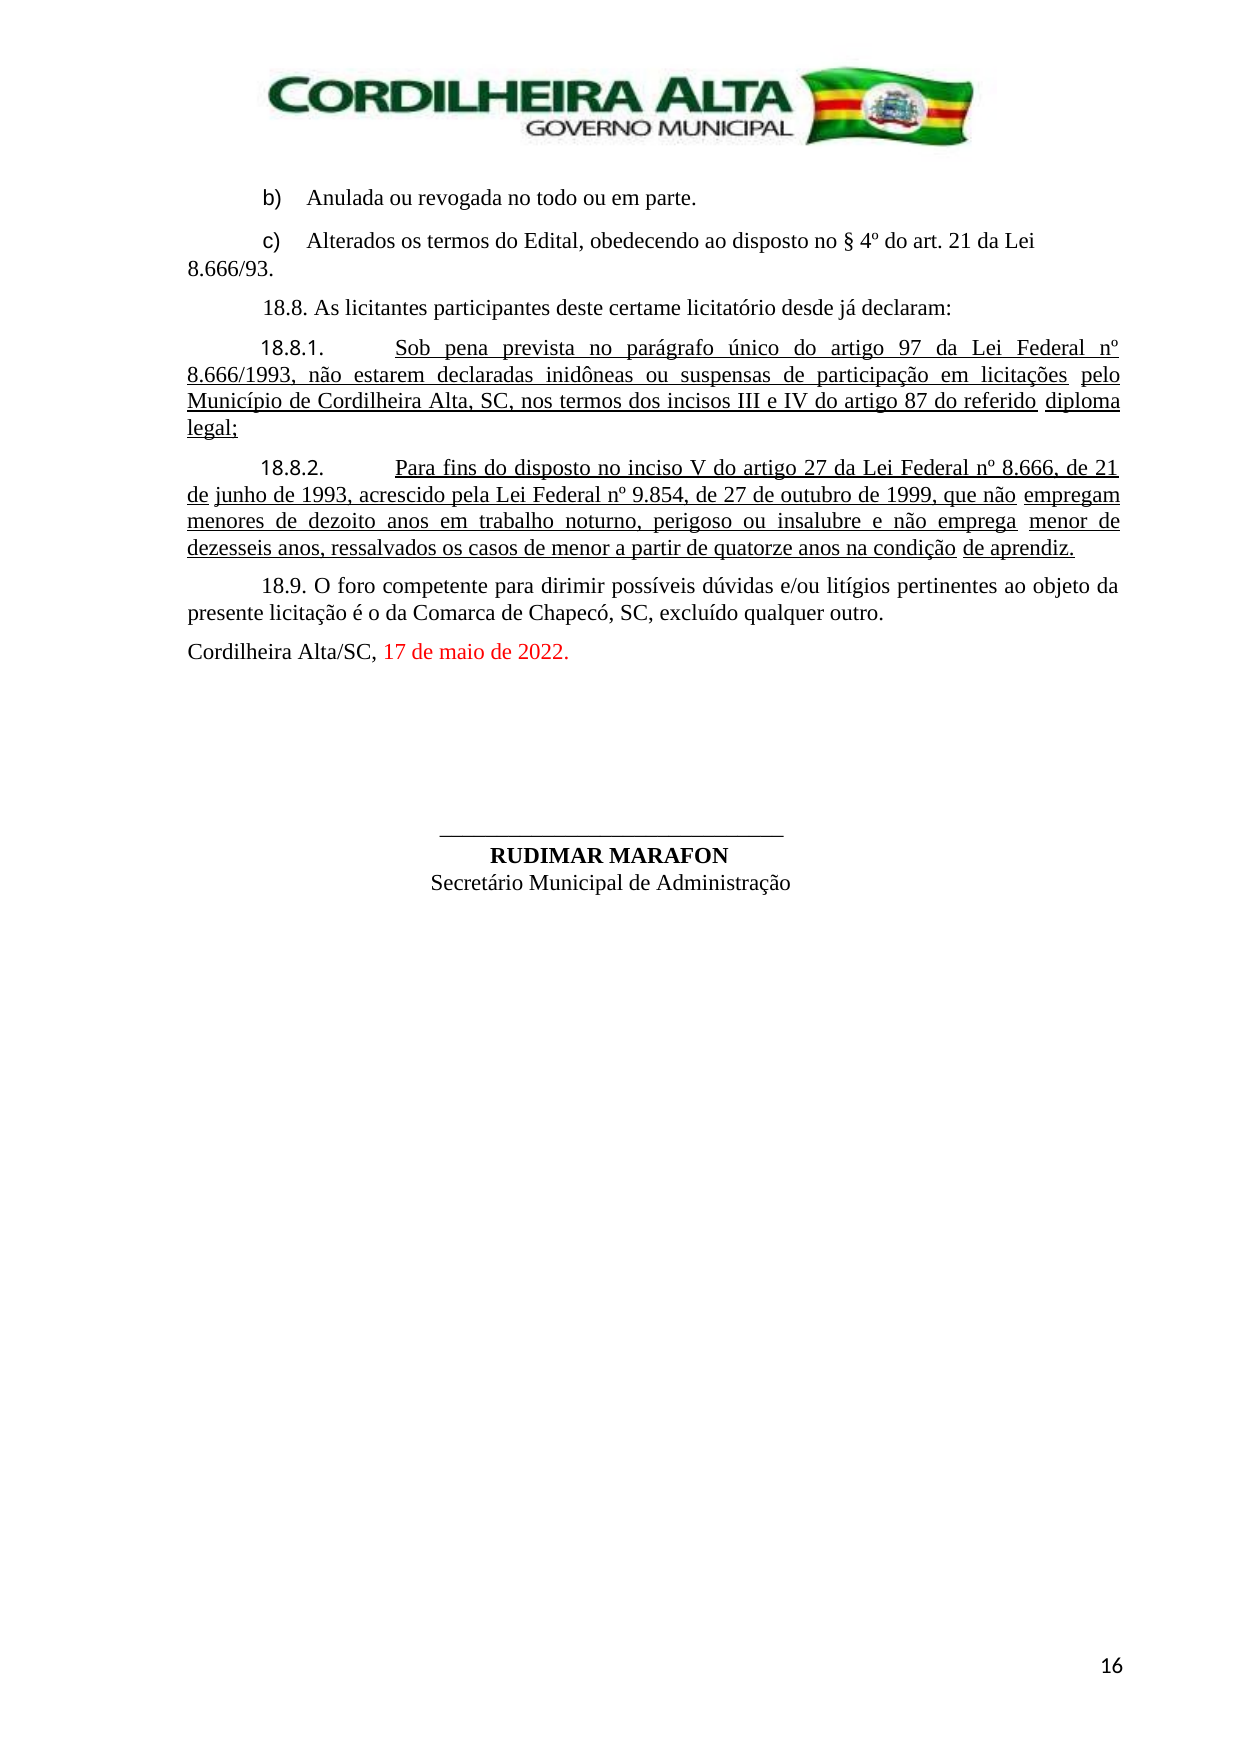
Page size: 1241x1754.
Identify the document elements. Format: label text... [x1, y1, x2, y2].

text 8.666/93. [187, 255, 1120, 282]
text 18.9. O foro competente para dirimir possíveis dúvidas e/ou litígios pertinentes ao objeto da presente licitação é o da Comarca de Chapecó, SC, excluído qualquer outro. [187, 572, 1120, 626]
list Sob pena prevista no parágrafo único do artigo 97 da Lei Federal nº 8.666/1993, não estarem declaradas inidôneas ou suspensas de participação em licitações pelo Município de Cordilheira Alta, SC, nos termos dos incisos III e IV do artigo 87 do referido diploma legal; [187, 333, 1120, 440]
list Anulada ou revogada no todo ou em parte. [262, 184, 1120, 210]
text Cordilheira Alta/SC, 17 de maio de 2022. [187, 638, 1120, 664]
text 18.8. As licitantes participantes deste certame licitatório desde já declaram: [262, 294, 1120, 320]
list Para fins do disposto no inciso V do artigo 27 da Lei Federal nº 8.666, de 21 de junho de 1993, acrescido pela Lei Federal nº 9.854, de 27 de outubro de 1999, que não empregam menores de dezoito anos em trabalho noturno, perigoso ou insalubre e não emprega menor de dezesseis anos, ressalvados os casos de menor a partir de quatorze anos na condição de aprendiz. [187, 453, 1120, 560]
subtitle RUDIMAR MARAFON [99, 842, 1119, 868]
picture [245, 43, 997, 171]
text ______________________________ [100, 813, 1123, 839]
list Alterados os termos do Edital, obedecendo ao disposto no § 4º do art. 21 da Lei [262, 227, 1120, 254]
text Secretário Municipal de Administração [99, 869, 1123, 896]
